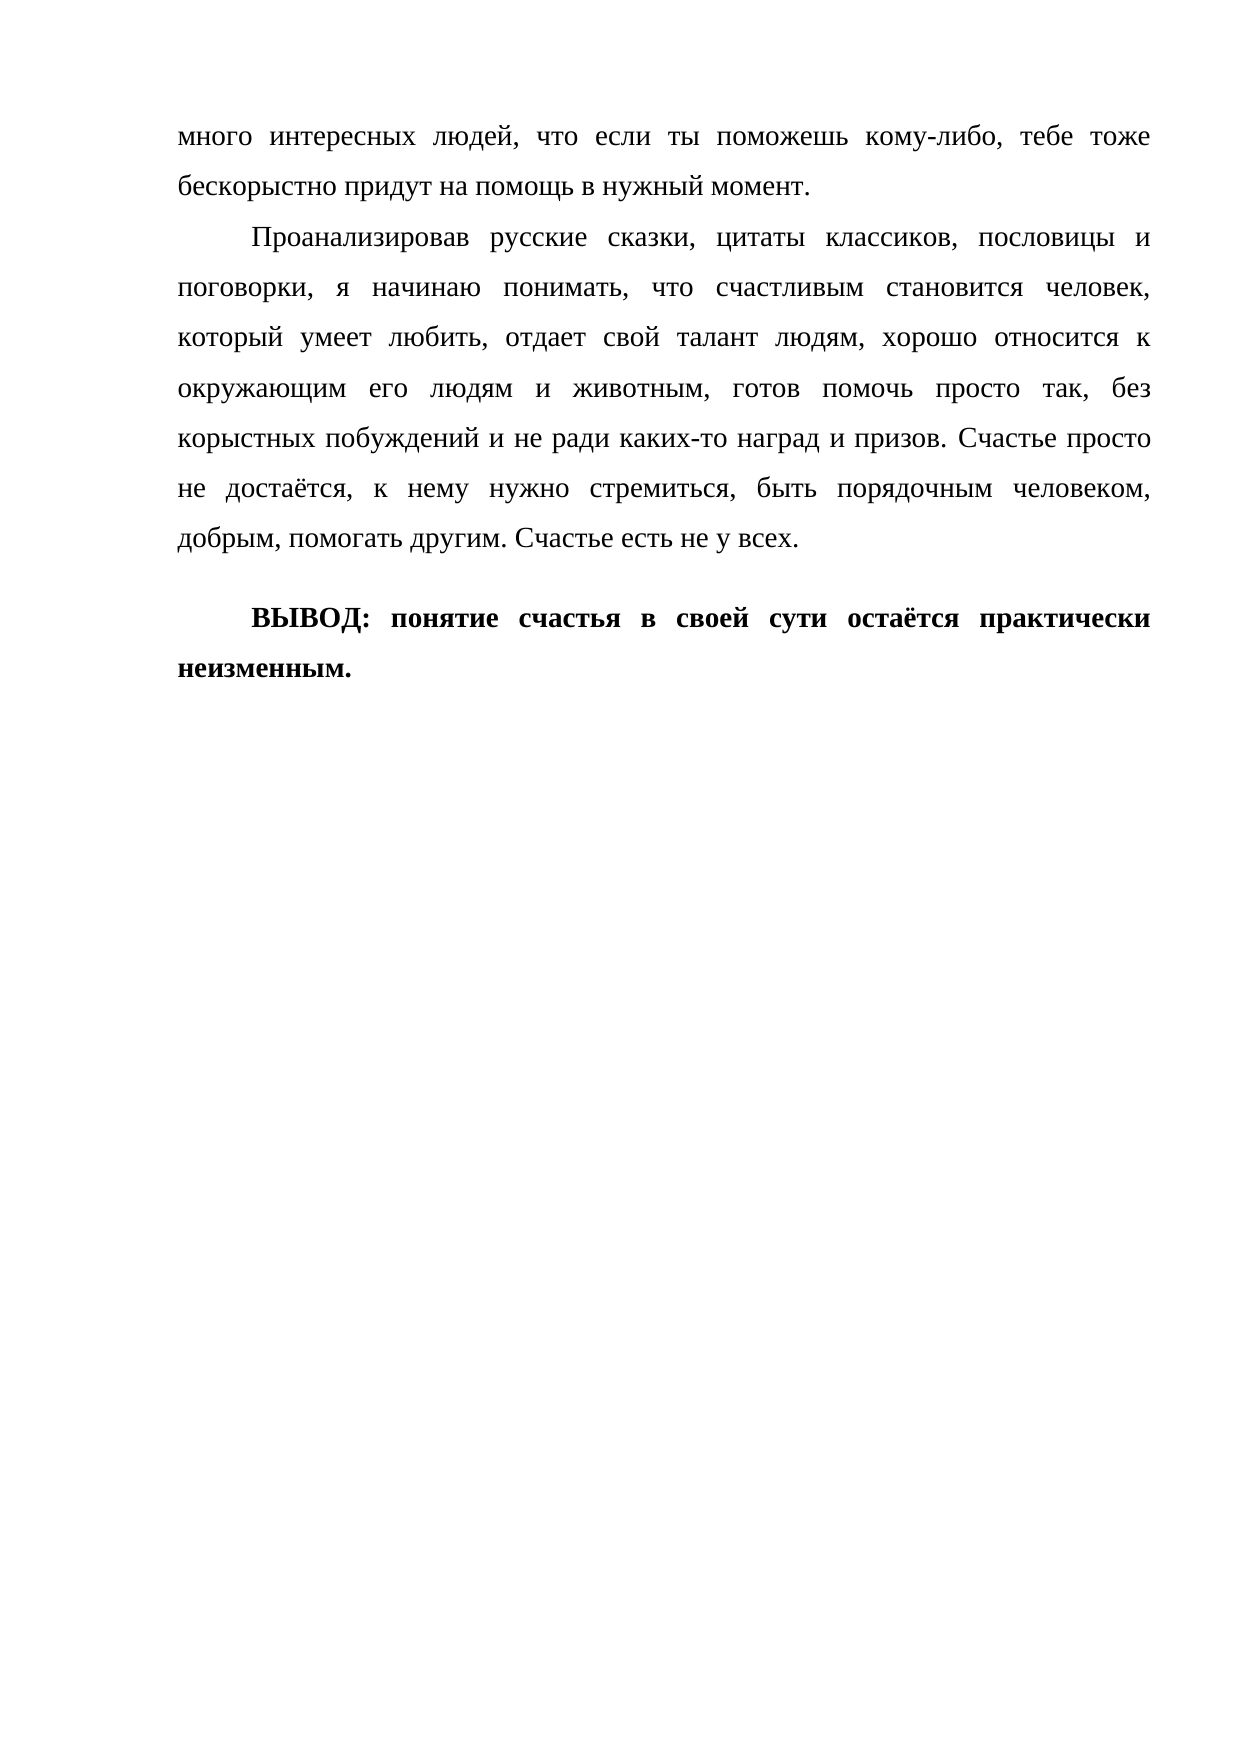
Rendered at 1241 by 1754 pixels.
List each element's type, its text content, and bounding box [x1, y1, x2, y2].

text Проанализировав русские сказки, цитаты классиков, пословицы и поговорки, я начинаю понимать, что счастливым становится человек, который умеет любить, отдает свой талант людям, хорошо относится к окружающим его людям и животным, готов помочь просто так, без корыстных побуждений и не ради каких-то наград и призов. Счастье просто не достаётся, к нему нужно стремиться, быть порядочным человеком, добрым, помогать другим. Счастье есть не у всех. [177, 219, 1152, 554]
text ВЫВОД: понятие счастья в своей сути остаётся практически неизменным. [177, 600, 1152, 684]
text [177, 118, 1152, 202]
